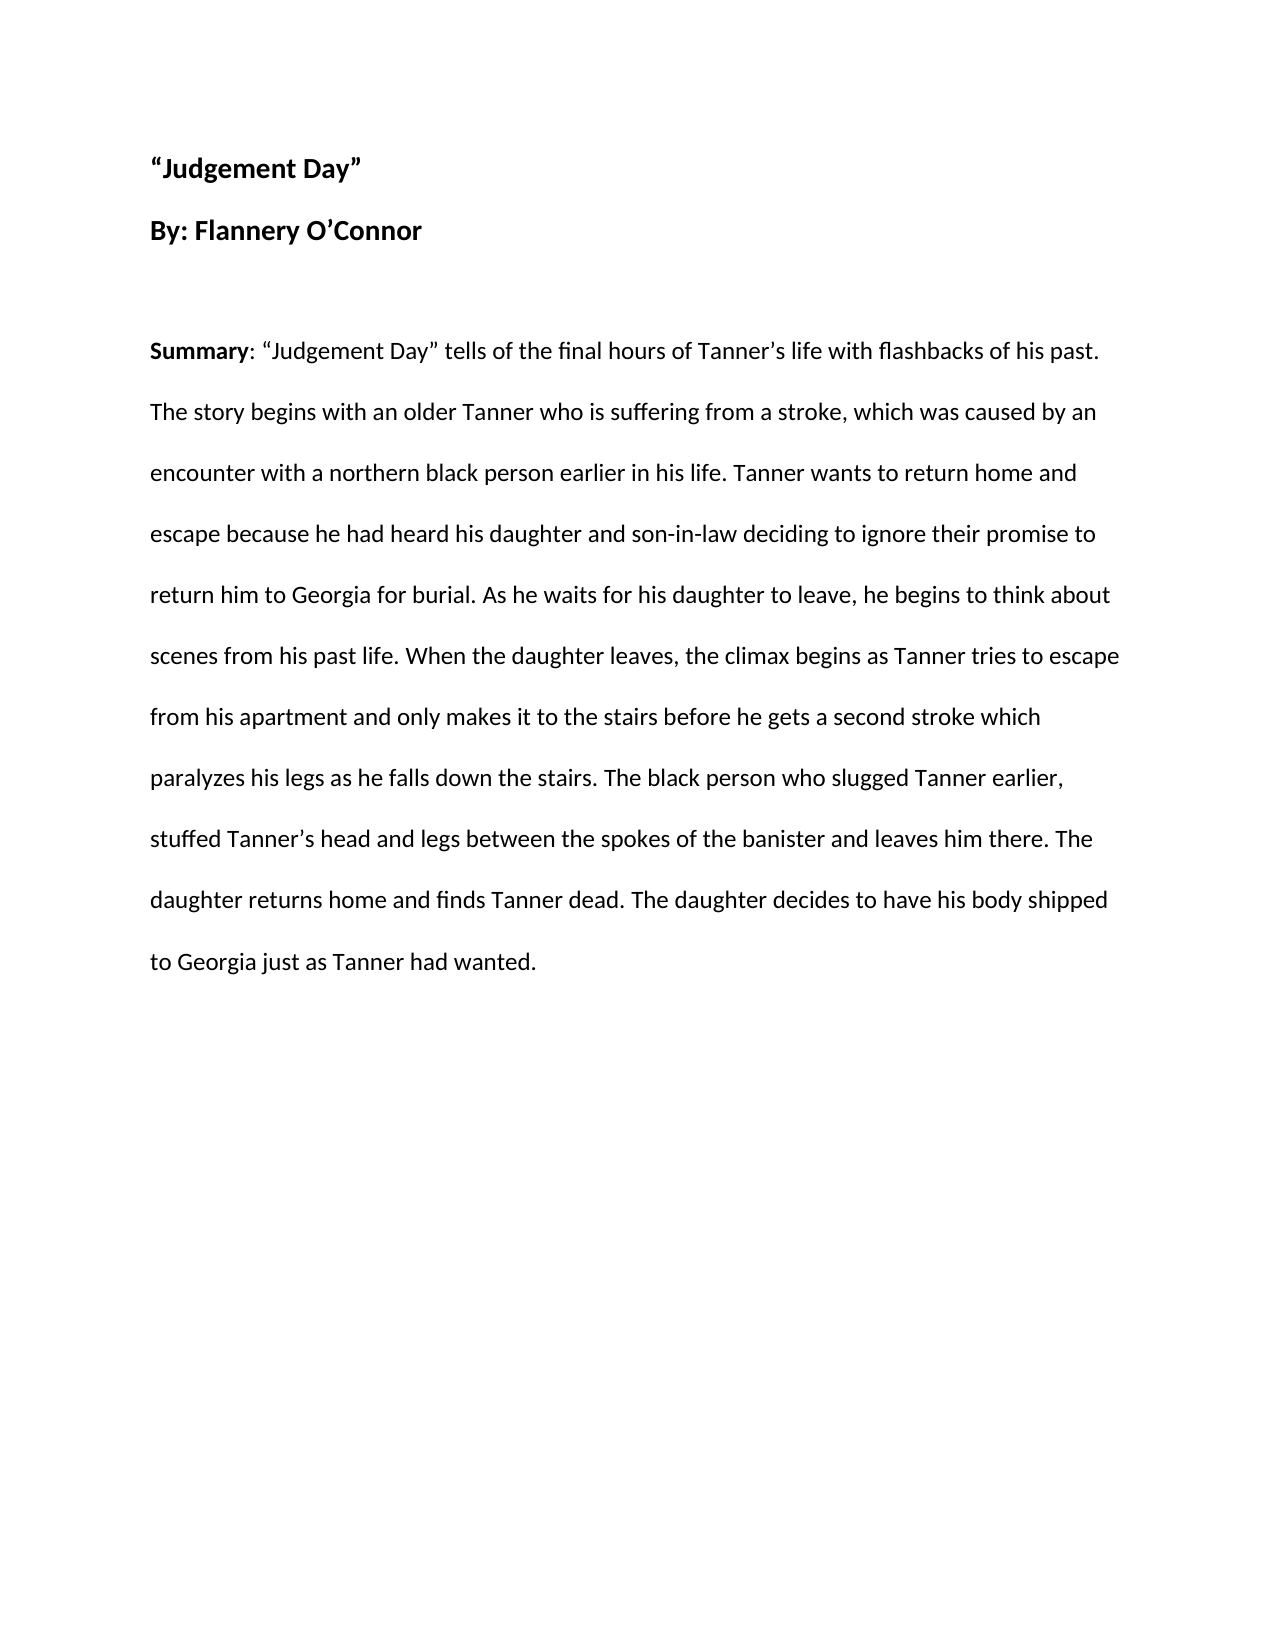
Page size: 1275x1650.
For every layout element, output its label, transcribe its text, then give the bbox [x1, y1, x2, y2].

text “Judgement Day” [150, 150, 1125, 186]
text Summary: “Judgement Day” tells of the final hours of Tanner’s life with flashbacks of his past. The story begins with an older Tanner who is suffering from a stroke, which was caused by an encounter with a northern black person earlier in his life. Tanner wants to return home and escape because he had heard his daughter and son-in-law deciding to ignore their promise to return him to Georgia for burial. As he waits for his daughter to leave, he begins to think about scenes from his past life. When the daughter leaves, the climax begins as Tanner tries to escape from his apartment and only makes it to the stairs before he gets a second stroke which paralyzes his legs as he falls down the stairs. The black person who slugged Tanner earlier, stuffed Tanner’s head and legs between the spokes of the banister and leaves him there. The daughter returns home and finds Tanner dead. The daughter decides to have his body shipped to Georgia just as Tanner had wanted. [150, 335, 1125, 976]
text By: Flannery O’Connor [150, 212, 1125, 247]
